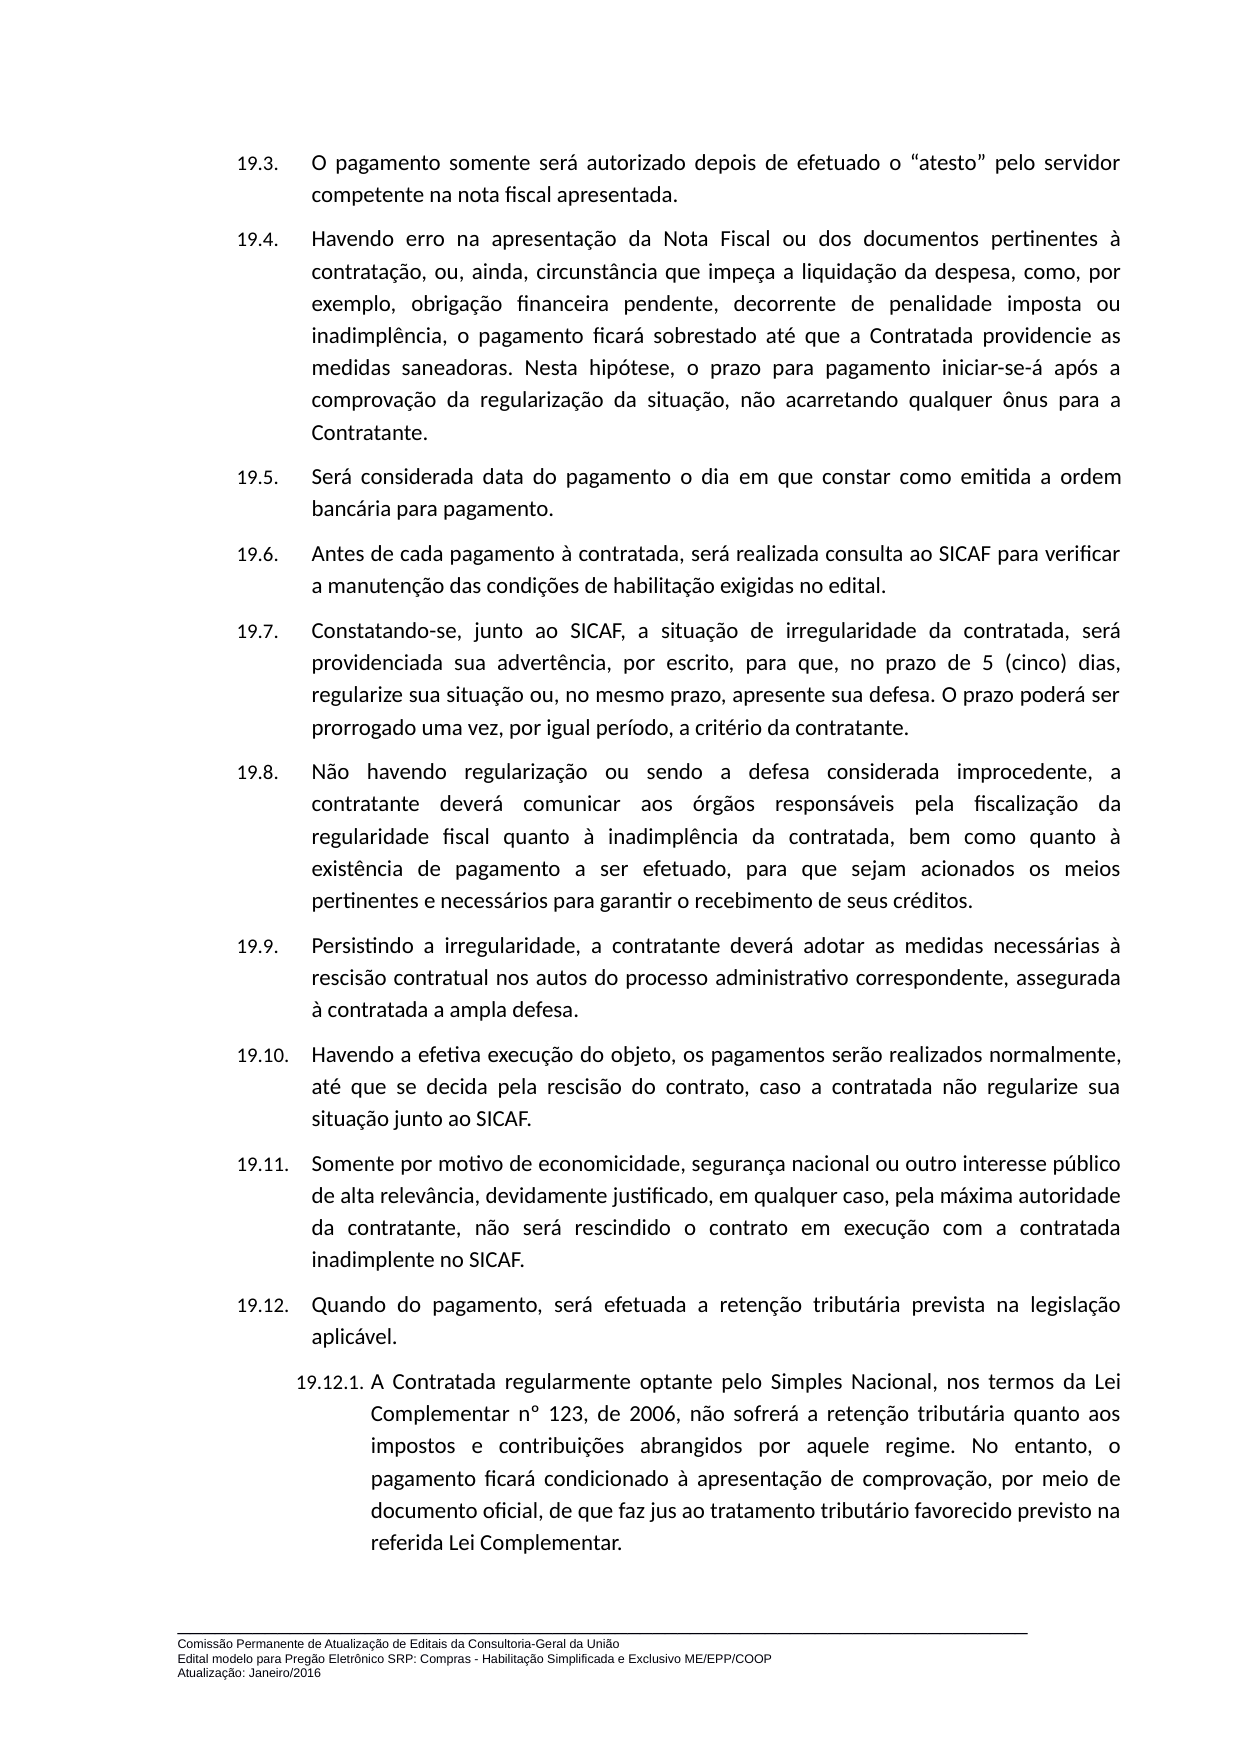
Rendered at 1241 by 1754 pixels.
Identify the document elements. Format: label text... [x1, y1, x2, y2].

list Somente por motivo de economicidade, segurança nacional ou outro interesse público de alta relevância, devidamente justificado, em qualquer caso, pela máxima autoridade da contratante, não será rescindido o contrato em execução com a contratada inadimplente no SICAF. [236, 1149, 1122, 1273]
list Persistindo a irregularidade, a contratante deverá adotar as medidas necessárias à rescisão contratual nos autos do processo administrativo correspondente, assegurada à contratada a ampla defesa. [236, 931, 1122, 1023]
list Constatando-se, junto ao SICAF, a situação de irregularidade da contratada, será providenciada sua advertência, por escrito, para que, no prazo de 5 (cinco) dias, regularize sua situação ou, no mesmo prazo, apresente sua defesa. O prazo poderá ser prorrogado uma vez, por igual período, a critério da contratante. [236, 616, 1122, 741]
list O pagamento somente será autorizado depois de efetuado o “atesto” pelo servidor competente na nota fiscal apresentada. [236, 148, 1122, 208]
list Antes de cada pagamento à contratada, será realizada consulta ao SICAF para verificar a manutenção das condições de habilitação exigidas no edital. [236, 539, 1122, 599]
list Quando do pagamento, será efetuada a retenção tributária prevista na legislação aplicável. [236, 1290, 1122, 1350]
list Não havendo regularização ou sendo a defesa considerada improcedente, a contratante deverá comunicar aos órgãos responsáveis pela fiscalização da regularidade fiscal quanto à inadimplência da contratada, bem como quanto à existência de pagamento a ser efetuado, para que sejam acionados os meios pertinentes e necessários para garantir o recebimento de seus créditos. [236, 757, 1122, 914]
list Havendo a efetiva execução do objeto, os pagamentos serão realizados normalmente, até que se decida pela rescisão do contrato, caso a contratada não regularize sua situação junto ao SICAF. [236, 1040, 1122, 1132]
list Será considerada data do pagamento o dia em que constar como emitida a ordem bancária para pagamento. [236, 462, 1122, 523]
list A Contratada regularmente optante pelo Simples Nacional, nos termos da Lei Complementar nº 123, de 2006, não sofrerá a retenção tributária quanto aos impostos e contribuições abrangidos por aquele regime. No entanto, o pagamento ficará condicionado à apresentação de comprovação, por meio de documento oficial, de que faz jus ao tratamento tributário favorecido previsto na referida Lei Complementar. [296, 1367, 1122, 1556]
list Havendo erro na apresentação da Nota Fiscal ou dos documentos pertinentes à contratação, ou, ainda, circunstância que impeça a liquidação da despesa, como, por exemplo, obrigação financeira pendente, decorrente de penalidade imposta ou inadimplência, o pagamento ficará sobrestado até que a Contratada providencie as medidas saneadoras. Nesta hipótese, o prazo para pagamento iniciar-se-á após a comprovação da regularização da situação, não acarretando qualquer ônus para a Contratante. [236, 224, 1122, 446]
